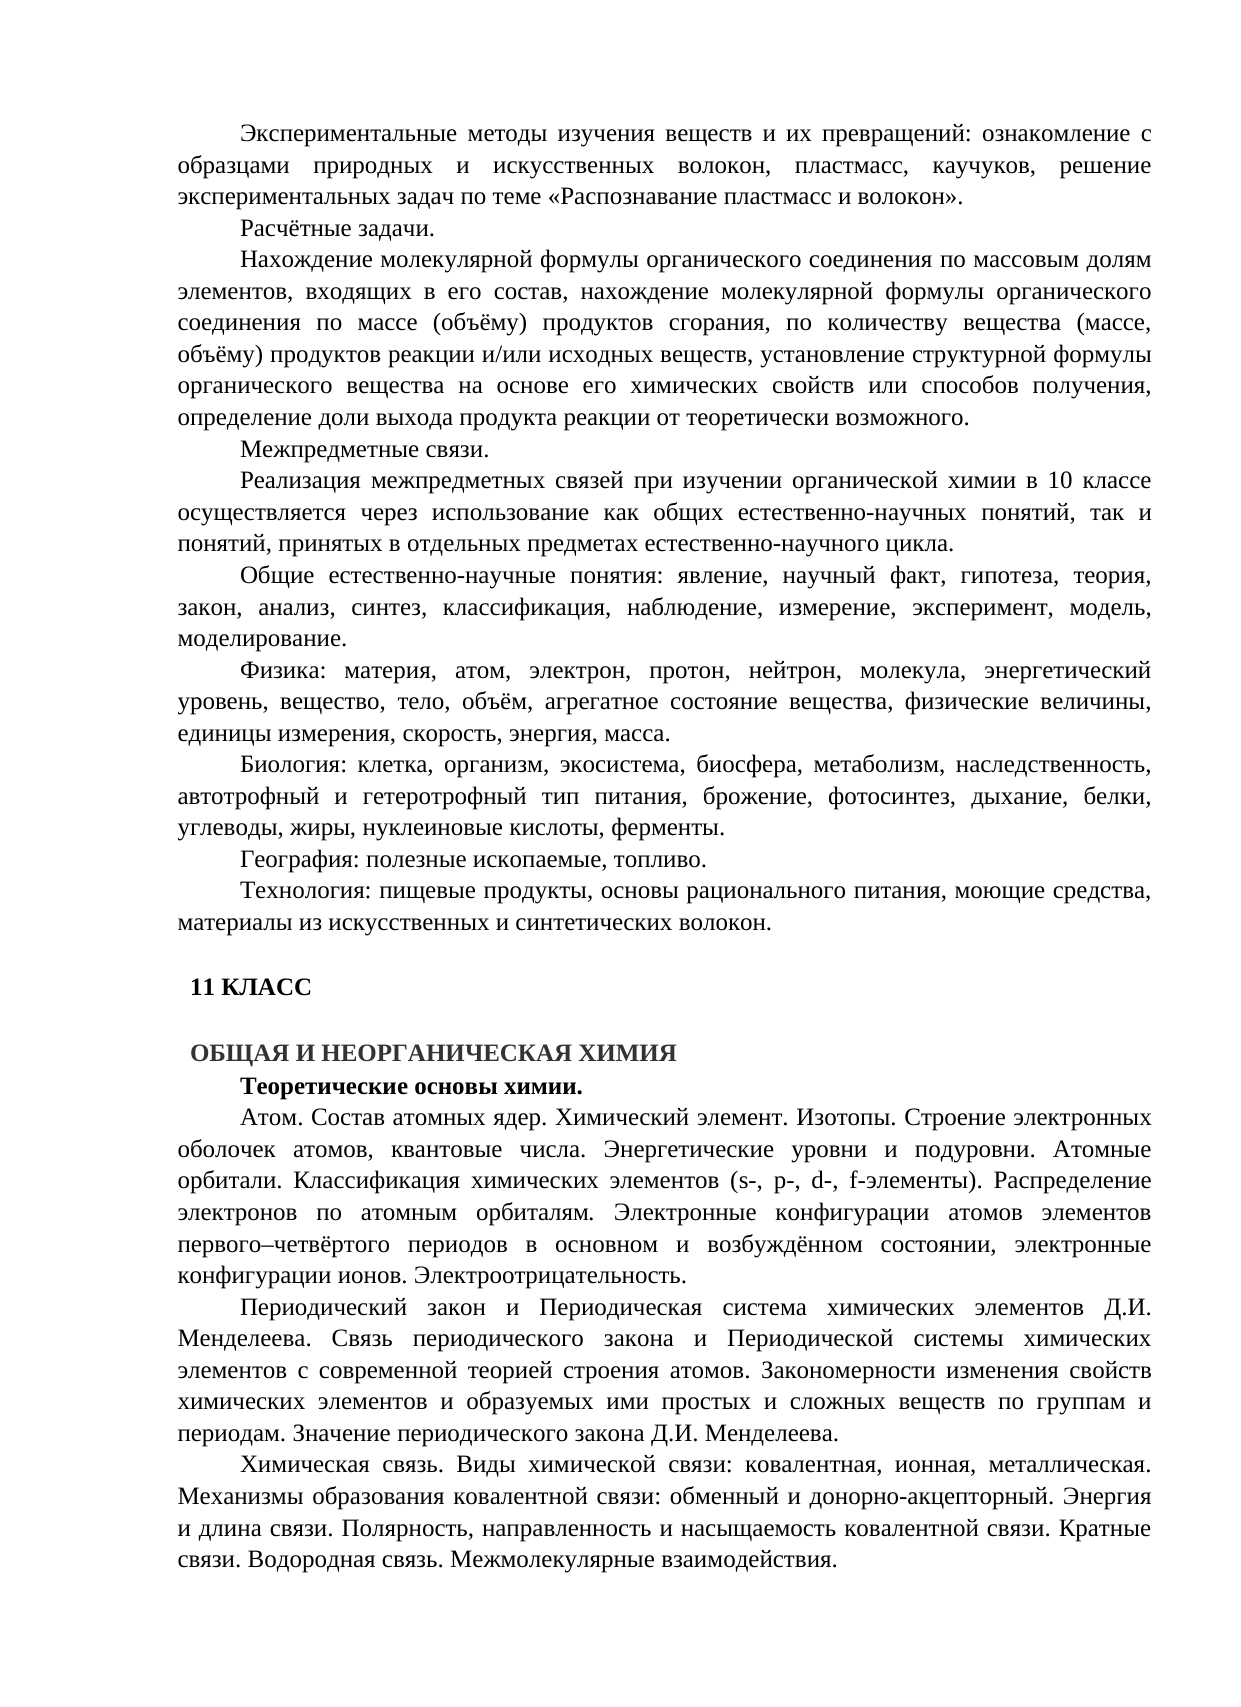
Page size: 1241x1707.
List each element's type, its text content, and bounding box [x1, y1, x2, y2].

text Нахождение молекулярной формулы органического соединения по массовым долям элементов, входящих в его состав, нахождение молекулярной формулы органического соединения по массе (объёму) продуктов сгорания, по количеству вещества (массе, объёму) продуктов реакции и/или исходных веществ, установление структурной формулы органического вещества на основе его химических свойств или способов получения, определение доли выхода продукта реакции от теоретически возможного. [177, 244, 1152, 431]
text Технология: пищевые продукты, основы рационального питания, моющие средства, материалы из искусственных и синтетических волокон. [177, 876, 1152, 936]
text Биология: клетка, организм, экосистема, биосфера, метаболизм, наследственность, автотрофный и гетеротрофный тип питания, брожение, фотосинтез, дыхание, белки, углеводы, жиры, нуклеиновые кислоты, ферменты. [177, 749, 1152, 841]
text География: полезные ископаемые, топливо. [177, 844, 1152, 873]
text Химическая связь. Виды химической связи: ковалентная, ионная, металлическая. Механизмы образования ковалентной связи: обменный и донорно-акцепторный. Энергия и длина связи. Полярность, направленность и насыщаемость ковалентной связи. Кратные связи. Водородная связь. Межмолекулярные взаимодействия. [177, 1449, 1152, 1573]
text Расчётные задачи. [177, 213, 1152, 242]
text Атом. Состав атомных ядер. Химический элемент. Изотопы. Строение электронных оболочек атомов, квантовые числа. Энергетические уровни и подуровни. Атомные орбитали. Классификация химических элементов (s-, p-, d-, f-элементы). Распределение электронов по атомным орбиталям. Электронные конфигурации атомов элементов первого–четвёртого периодов в основном и возбуждённом состоянии, электронные конфигурации ионов. Электроотрицательность. [177, 1102, 1152, 1289]
text Экспериментальные методы изучения веществ и их превращений: ознакомление с образцами природных и искусственных волокон, пластмасс, каучуков, решение экспериментальных задач по теме «Распознавание пластмасс и волокон». [177, 118, 1152, 210]
text Физика: материя, атом, электрон, протон, нейтрон, молекула, энергетический уровень, вещество, тело, объём, агрегатное состояние вещества, физические величины, единицы измерения, скорость, энергия, масса. [177, 655, 1152, 747]
text Общие естественно-научные понятия: явление, научный факт, гипотеза, теория, закон, анализ, синтез, классификация, наблюдение, измерение, эксперимент, модель, моделирование. [177, 560, 1152, 652]
text Периодический закон и Периодическая система химических элементов Д.И. Менделеева. Связь периодического закона и Периодической системы химических элементов с современной теорией строения атомов. Закономерности изменения свойств химических элементов и образуемых ими простых и сложных веществ по группам и периодам. Значение периодического закона Д.И. Менделеева. [177, 1292, 1152, 1447]
text Теоретические основы химии. [177, 1071, 1152, 1099]
text Реализация межпредметных связей при изучении органической химии в 10 классе осуществляется через использование как общих естественно-научных понятий, так и понятий, принятых в отдельных предметах естественно-научного цикла. [177, 465, 1152, 557]
text 11 КЛАСС [190, 972, 1152, 1001]
text ОБЩАЯ И НЕОРГАНИЧЕСКАЯ ХИМИЯ [190, 1038, 1152, 1067]
text Межпредметные связи. [177, 434, 1152, 462]
